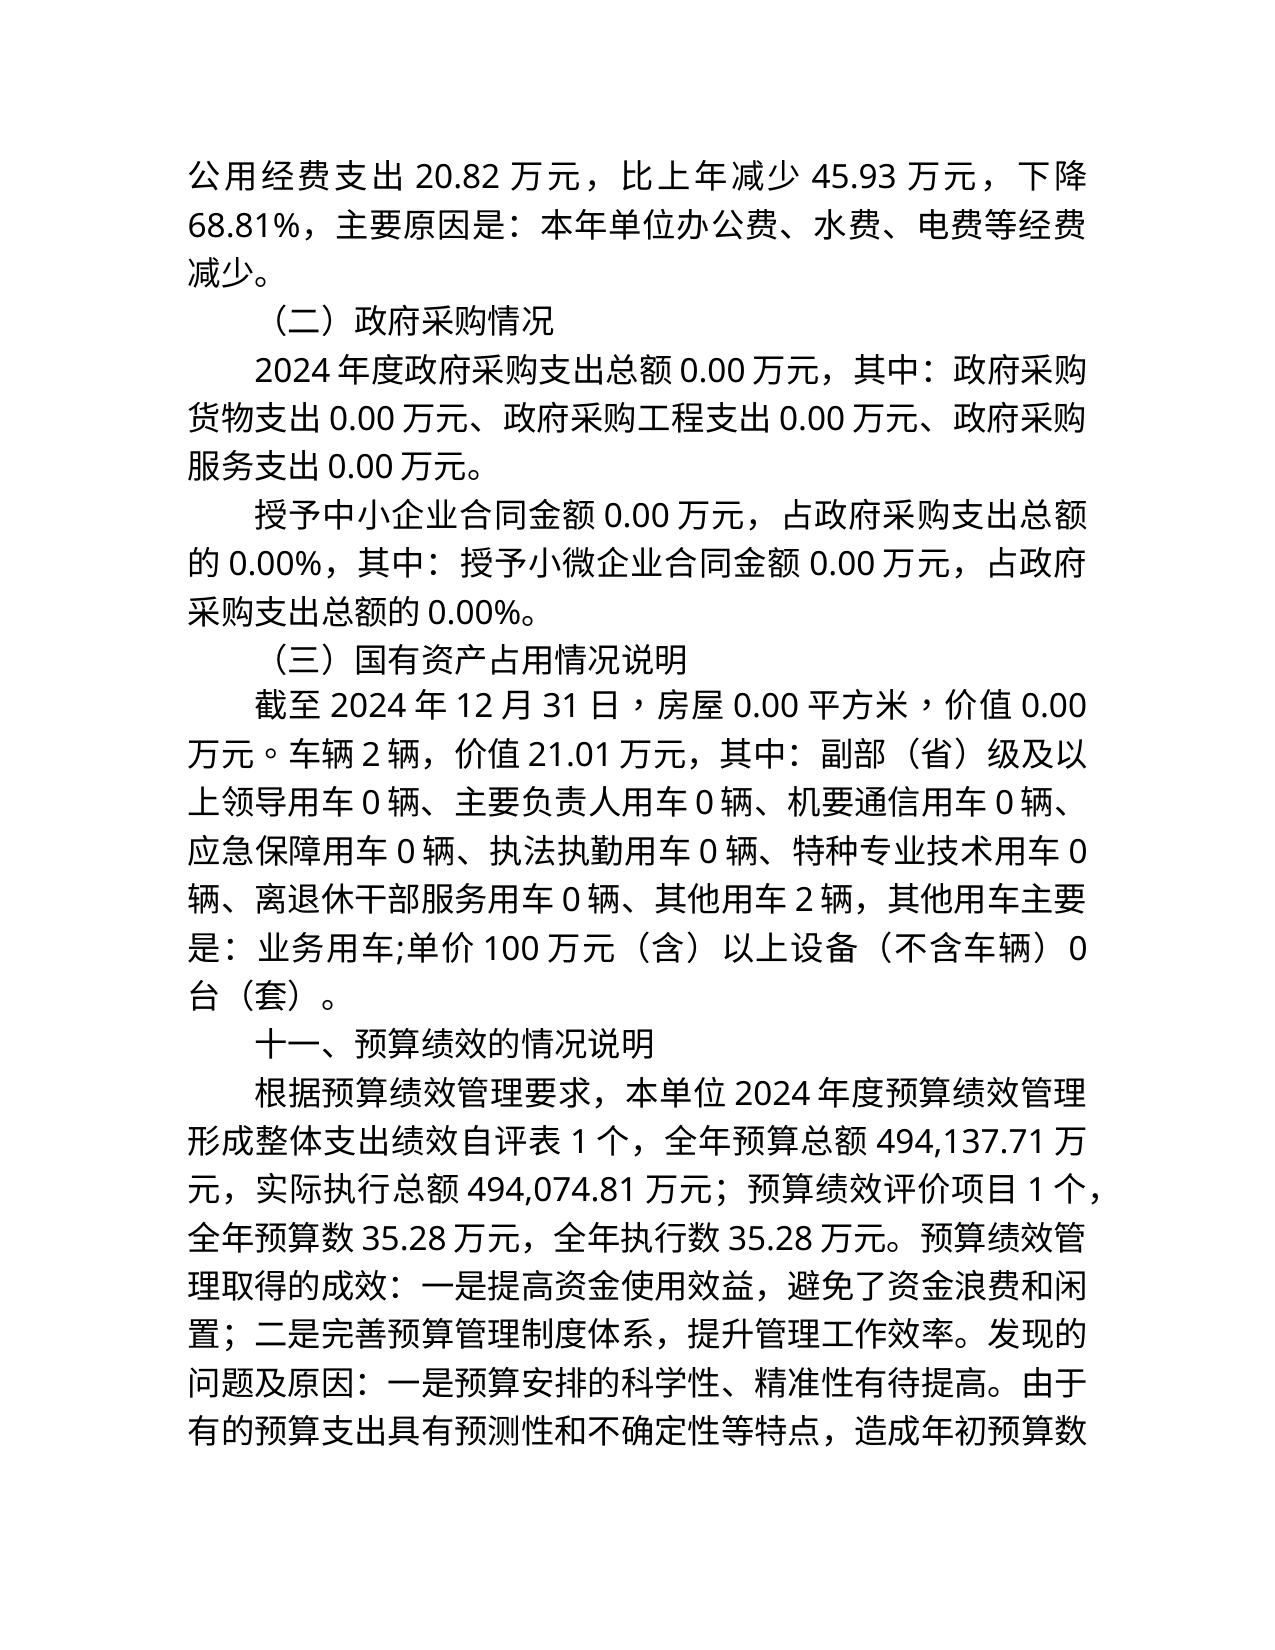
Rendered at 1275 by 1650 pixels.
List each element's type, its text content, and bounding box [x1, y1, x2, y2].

text 十一、预算绩效的情况说明 [187, 1018, 1087, 1066]
text （二）政府采购情况 [187, 295, 1087, 343]
text （三）国有资产占用情况说明 [187, 634, 1087, 682]
text 截至2024年12月31日，房屋0.00平方米，价值0.00万元。车辆2辆，价值21.01万元，其中：副部（省）级及以上领导用车0辆、主要负责人用车0辆、机要通信用车0辆、应急保障用车0辆、执法执勤用车0辆、特种专业技术用车0辆、离退休干部服务用车0辆、其他用车2辆，其他用车主要是：业务用车;单价100万元（含）以上设备（不含车辆）0台（套）。 [187, 682, 1087, 1018]
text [187, 1066, 1087, 1453]
text 2024年度政府采购支出总额0.00万元，其中：政府采购货物支出0.00万元、政府采购工程支出0.00万元、政府采购服务支出0.00万元。 [187, 343, 1087, 489]
text 授予中小企业合同金额0.00万元，占政府采购支出总额的0.00%，其中：授予小微企业合同金额0.00万元，占政府采购支出总额的0.00%。 [187, 489, 1087, 634]
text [187, 150, 1087, 295]
